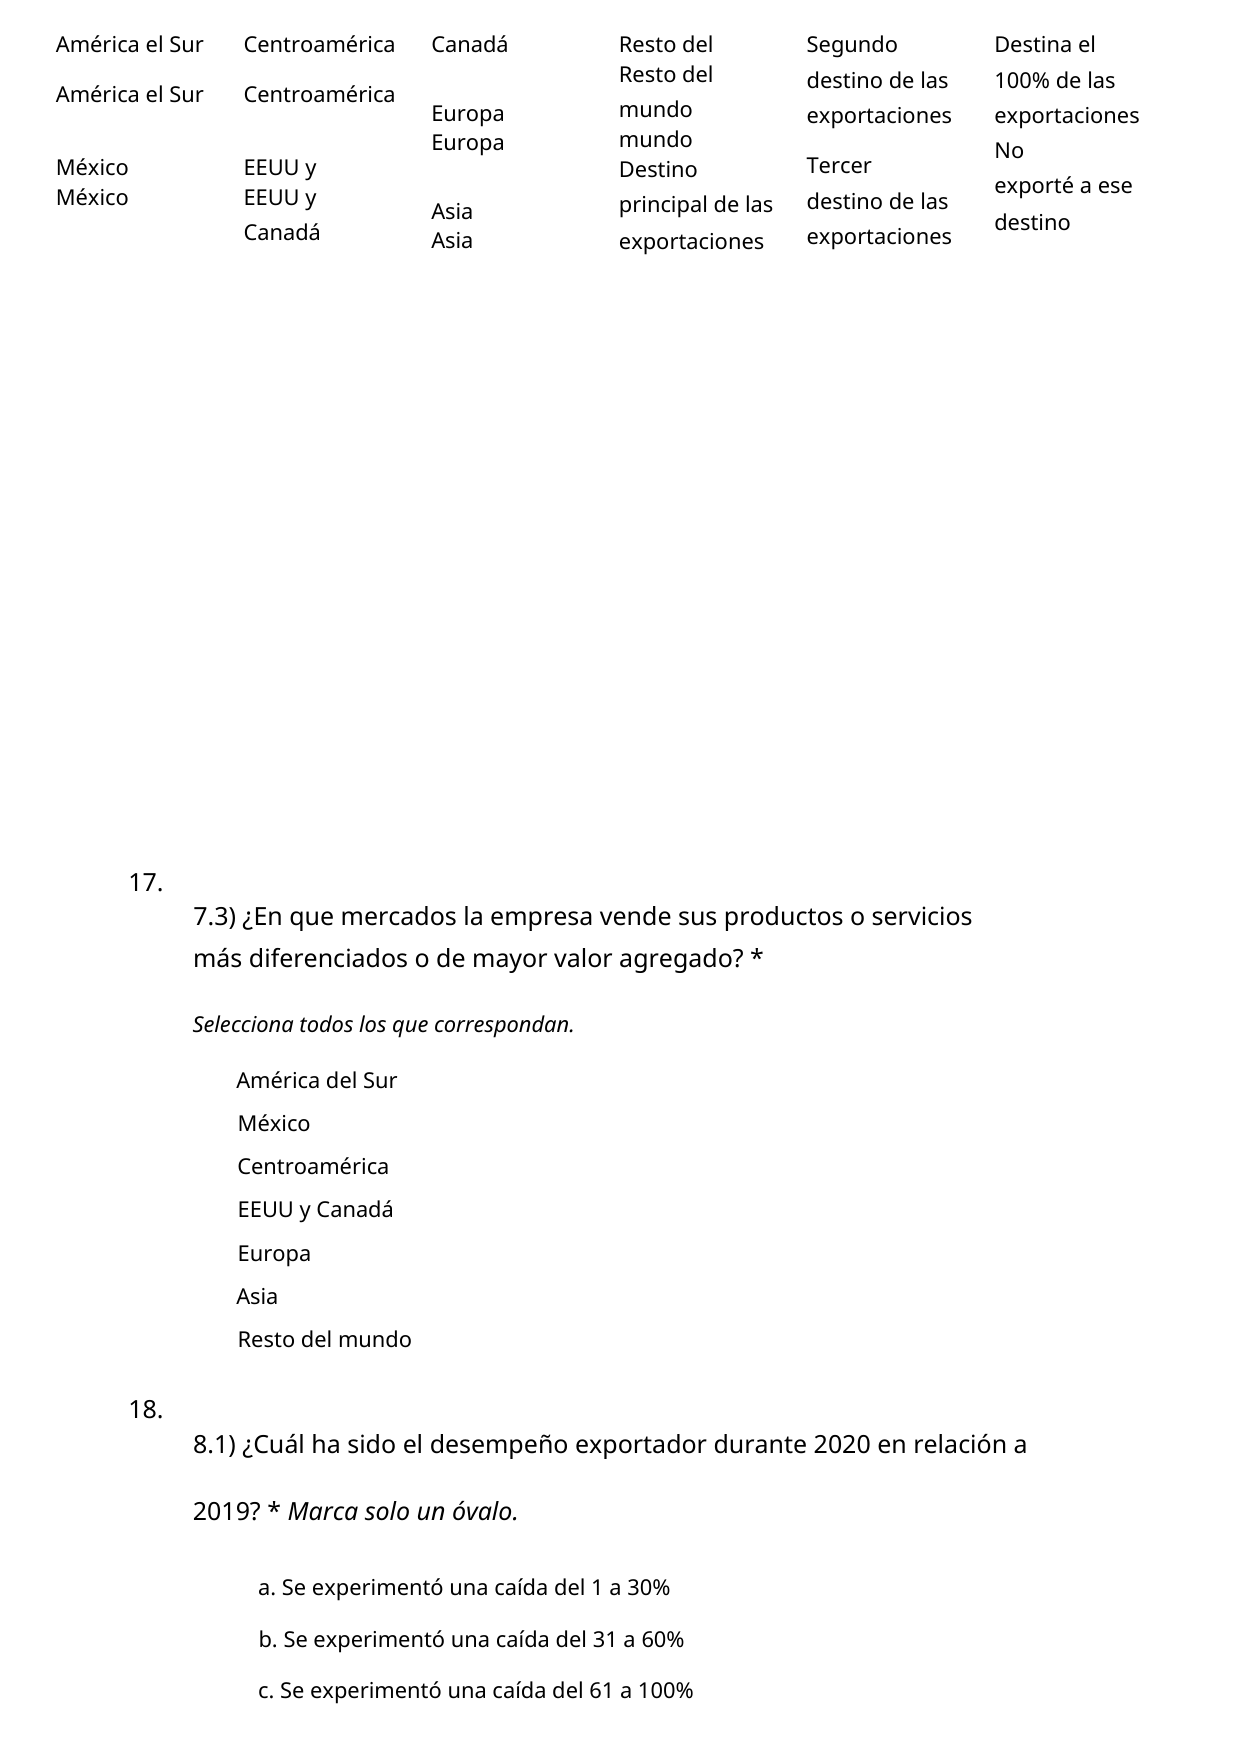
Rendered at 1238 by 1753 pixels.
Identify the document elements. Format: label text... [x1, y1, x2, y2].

text Centroamérica [237, 1151, 1182, 1181]
text EEUU y [243, 152, 431, 182]
text destino de las exportaciones [806, 64, 994, 129]
text América el Sur América el Sur [56, 29, 243, 108]
text Asia [431, 225, 619, 255]
text Resto del [619, 29, 806, 59]
text México [237, 1108, 1182, 1138]
text México [56, 182, 243, 211]
text Europa [431, 127, 619, 157]
text c. Se experimentó una caída del 61 a 100% [258, 1675, 1182, 1704]
text Canadá [243, 217, 431, 247]
text América del Sur [236, 1065, 1182, 1094]
text Asia [431, 196, 619, 225]
text Resto del mundo [237, 1324, 1182, 1354]
text principal de las [619, 189, 806, 219]
text Destina el [994, 29, 1182, 59]
text 7.3) ¿En que mercados la empresa vende sus productos o servicios más diferenciados o de mayor valor agregado? * [193, 899, 1006, 975]
text mundo [619, 124, 806, 154]
text 17. [128, 865, 1182, 899]
text exportaciones [619, 226, 806, 256]
text destino de las exportaciones [806, 186, 994, 251]
text mundo [619, 94, 806, 124]
text Destino [619, 154, 806, 184]
text Selecciona todos los que correspondan. [192, 1009, 1182, 1039]
text Resto del [619, 59, 806, 89]
text Europa [237, 1238, 1182, 1267]
text Centroamérica Centroamérica [243, 29, 431, 108]
text exporté a ese [994, 170, 1182, 200]
text Europa [431, 97, 619, 127]
text EEUU y Canadá [237, 1194, 1182, 1224]
text Segundo [806, 29, 994, 59]
text 8.1) ¿Cuál ha sido el desempeño exportador durante 2020 en relación a 2019? * Marca solo un óvalo. [193, 1426, 1088, 1527]
text 100% de las exportaciones [994, 64, 1182, 129]
text No [994, 135, 1182, 164]
text México [56, 152, 243, 182]
text Asia [236, 1281, 1182, 1311]
text b. Se experimentó una caída del 31 a 60% [258, 1623, 1182, 1653]
text Canadá [431, 29, 619, 59]
text Tercer [806, 150, 994, 180]
text 18. [128, 1392, 1182, 1426]
text a. Se experimentó una caída del 1 a 30% [258, 1572, 1182, 1602]
text EEUU y [243, 182, 431, 211]
text destino [994, 207, 1182, 237]
